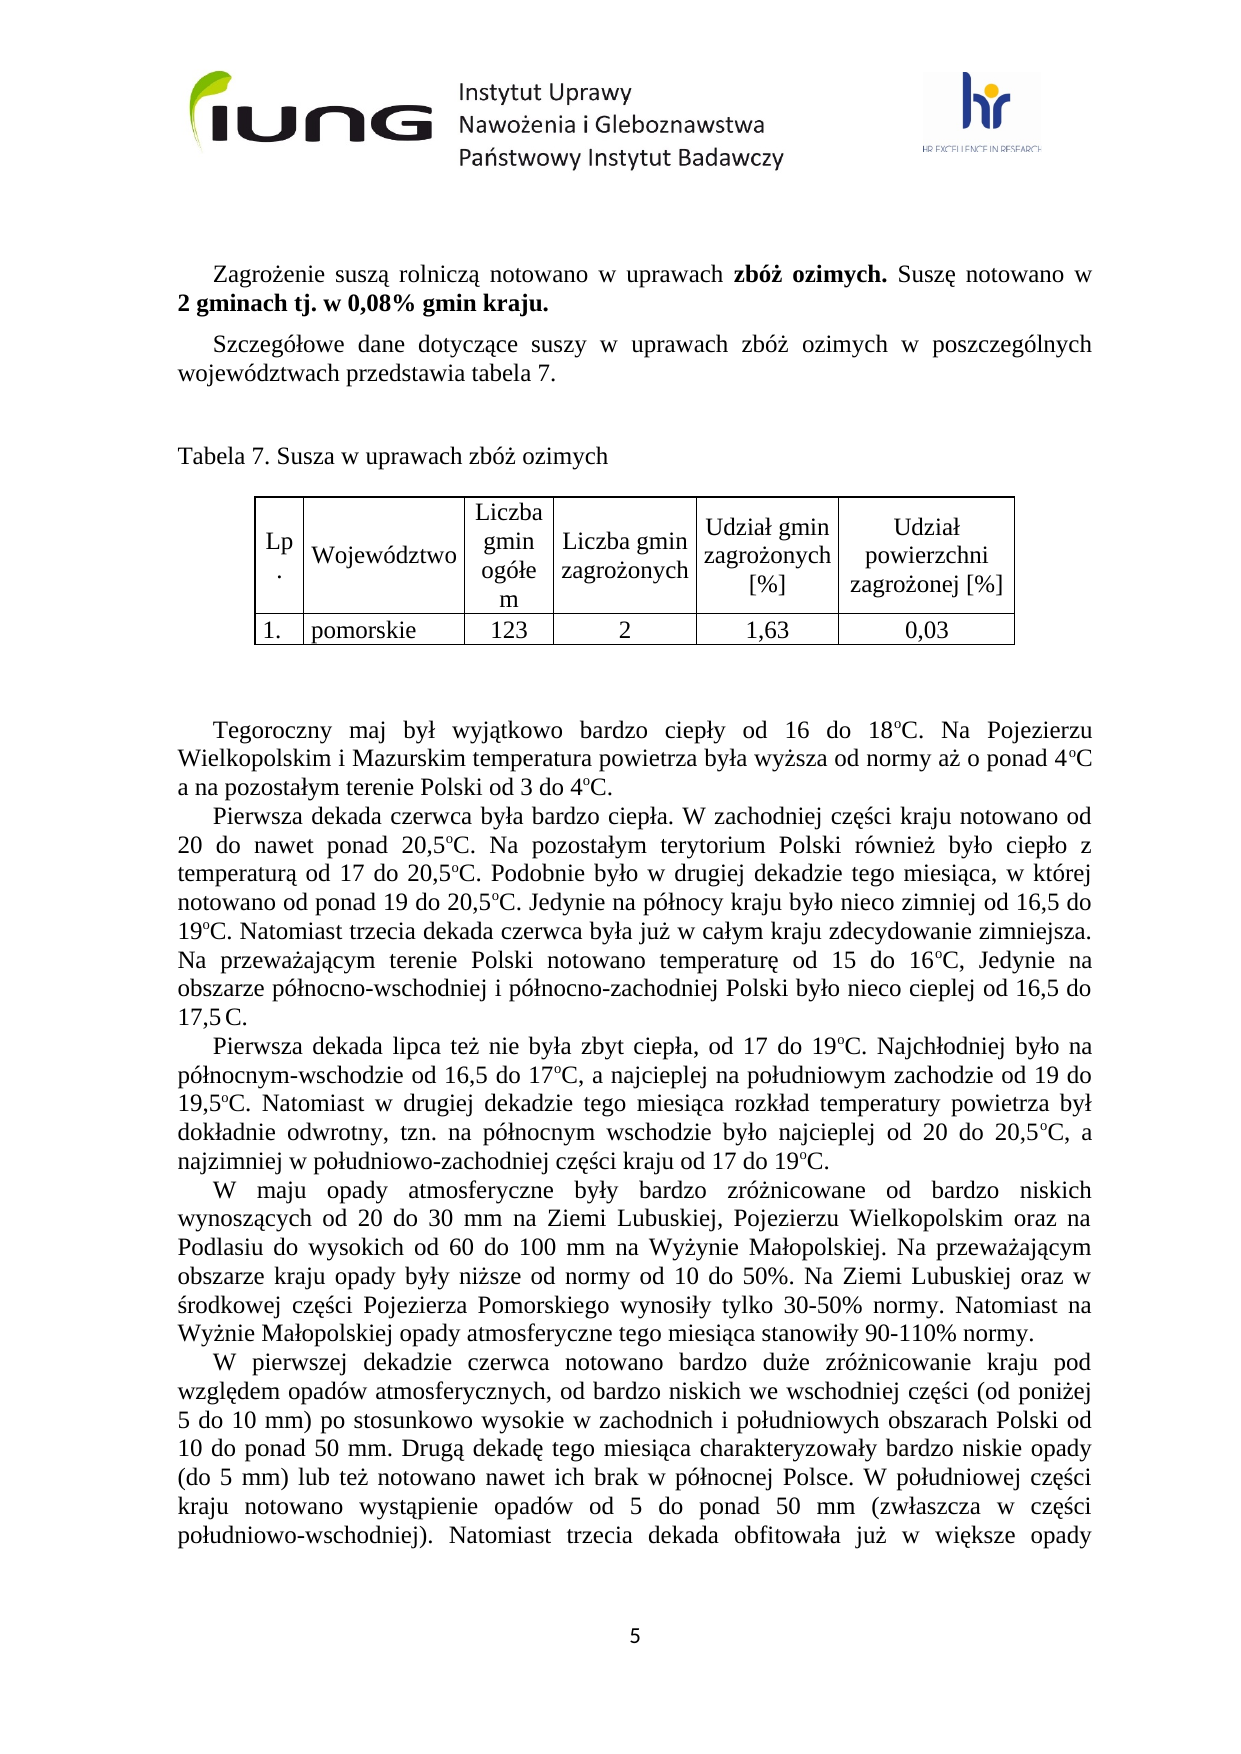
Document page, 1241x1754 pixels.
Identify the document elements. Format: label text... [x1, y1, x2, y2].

text Szczegółowe dane dotyczące suszy w uprawach zbóż ozimych w poszczególnych województwach przedstawia tabela 7. [177, 329, 1092, 387]
table_header Liczba gmin ogółem [465, 498, 553, 612]
text Tegoroczny maj był wyjątkowo bardzo ciepły od 16 do 18oC. Na Pojezierzu Wielkopolskim i Mazurskim temperatura powietrza była wyższa od normy aż o ponad 4oC a na pozostałym terenie Polski od 3 do 4oC. [177, 715, 1092, 801]
text W maju opady atmosferyczne były bardzo zróżnicowane od bardzo niskich wynoszących od 20 do 30 mm na Ziemi Lubuskiej, Pojezierzu Wielkopolskim oraz na Podlasiu do wysokich od 60 do 100 mm na Wyżynie Małopolskiej. Na przeważającym obszarze kraju opady były niższe od normy od 10 do 50%. Na Ziemi Lubuskiej oraz w środkowej części Pojezierza Pomorskiego wynosiły tylko 30-50% normy. Natomiast na Wyżnie Małopolskiej opady atmosferyczne tego miesiąca stanowiły 90-110% normy. [177, 1175, 1092, 1347]
text Tabela 7. Susza w uprawach zbóż ozimych [177, 441, 1092, 469]
text Zagrożenie suszą rolniczą notowano w uprawach zbóż ozimych. Suszę notowano w 2 gminach tj. w 0,08% gmin kraju. [177, 259, 1092, 317]
table_cell 2 [554, 614, 696, 644]
text Pierwsza dekada lipca też nie była zbyt ciepła, od 17 do 19oC. Najchłodniej było na północnym-wschodzie od 16,5 do 17oC, a najcieplej na południowym zachodzie od 19 do 19,5oC. Natomiast w drugiej dekadzie tego miesiąca rozkład temperatury powietrza był dokładnie odwrotny, tzn. na północnym wschodzie było najcieplej od 20 do 20,5oC, a najzimniej w południowo-zachodniej części kraju od 17 do 19oC. [177, 1031, 1092, 1175]
picture [923, 72, 1042, 150]
table_cell pomorskie [304, 614, 464, 644]
table_header Liczba gmin zagrożonych [554, 498, 696, 612]
table_cell 1. [256, 614, 303, 644]
table_cell 0,03 [839, 614, 1014, 644]
table_header Województwo [304, 498, 464, 612]
table_header Udział powierzchni zagrożonej [%] [839, 498, 1014, 612]
table_header Lp. [256, 498, 303, 612]
table_header Udział gmin zagrożonych [%] [697, 498, 838, 612]
table_cell 1,63 [697, 614, 838, 644]
table_cell 123 [465, 614, 553, 644]
text Pierwsza dekada czerwca była bardzo ciepła. W zachodniej części kraju notowano od 20 do nawet ponad 20,5oC. Na pozostałym terytorium Polski również było ciepło z temperaturą od 17 do 20,5oC. Podobnie było w drugiej dekadzie tego miesiąca, w której notowano od ponad 19 do 20,5oC. Jedynie na północy kraju było nieco zimniej od 16,5 do 19oC. Natomiast trzecia dekada czerwca była już w całym kraju zdecydowanie zimniejsza. Na przeważającym terenie Polski notowano temperaturę od 15 do 16oC, Jedynie na obszarze północno-wschodniej i północno-zachodniej Polski było nieco cieplej od 16,5 do 17,5 C. [177, 801, 1092, 1031]
